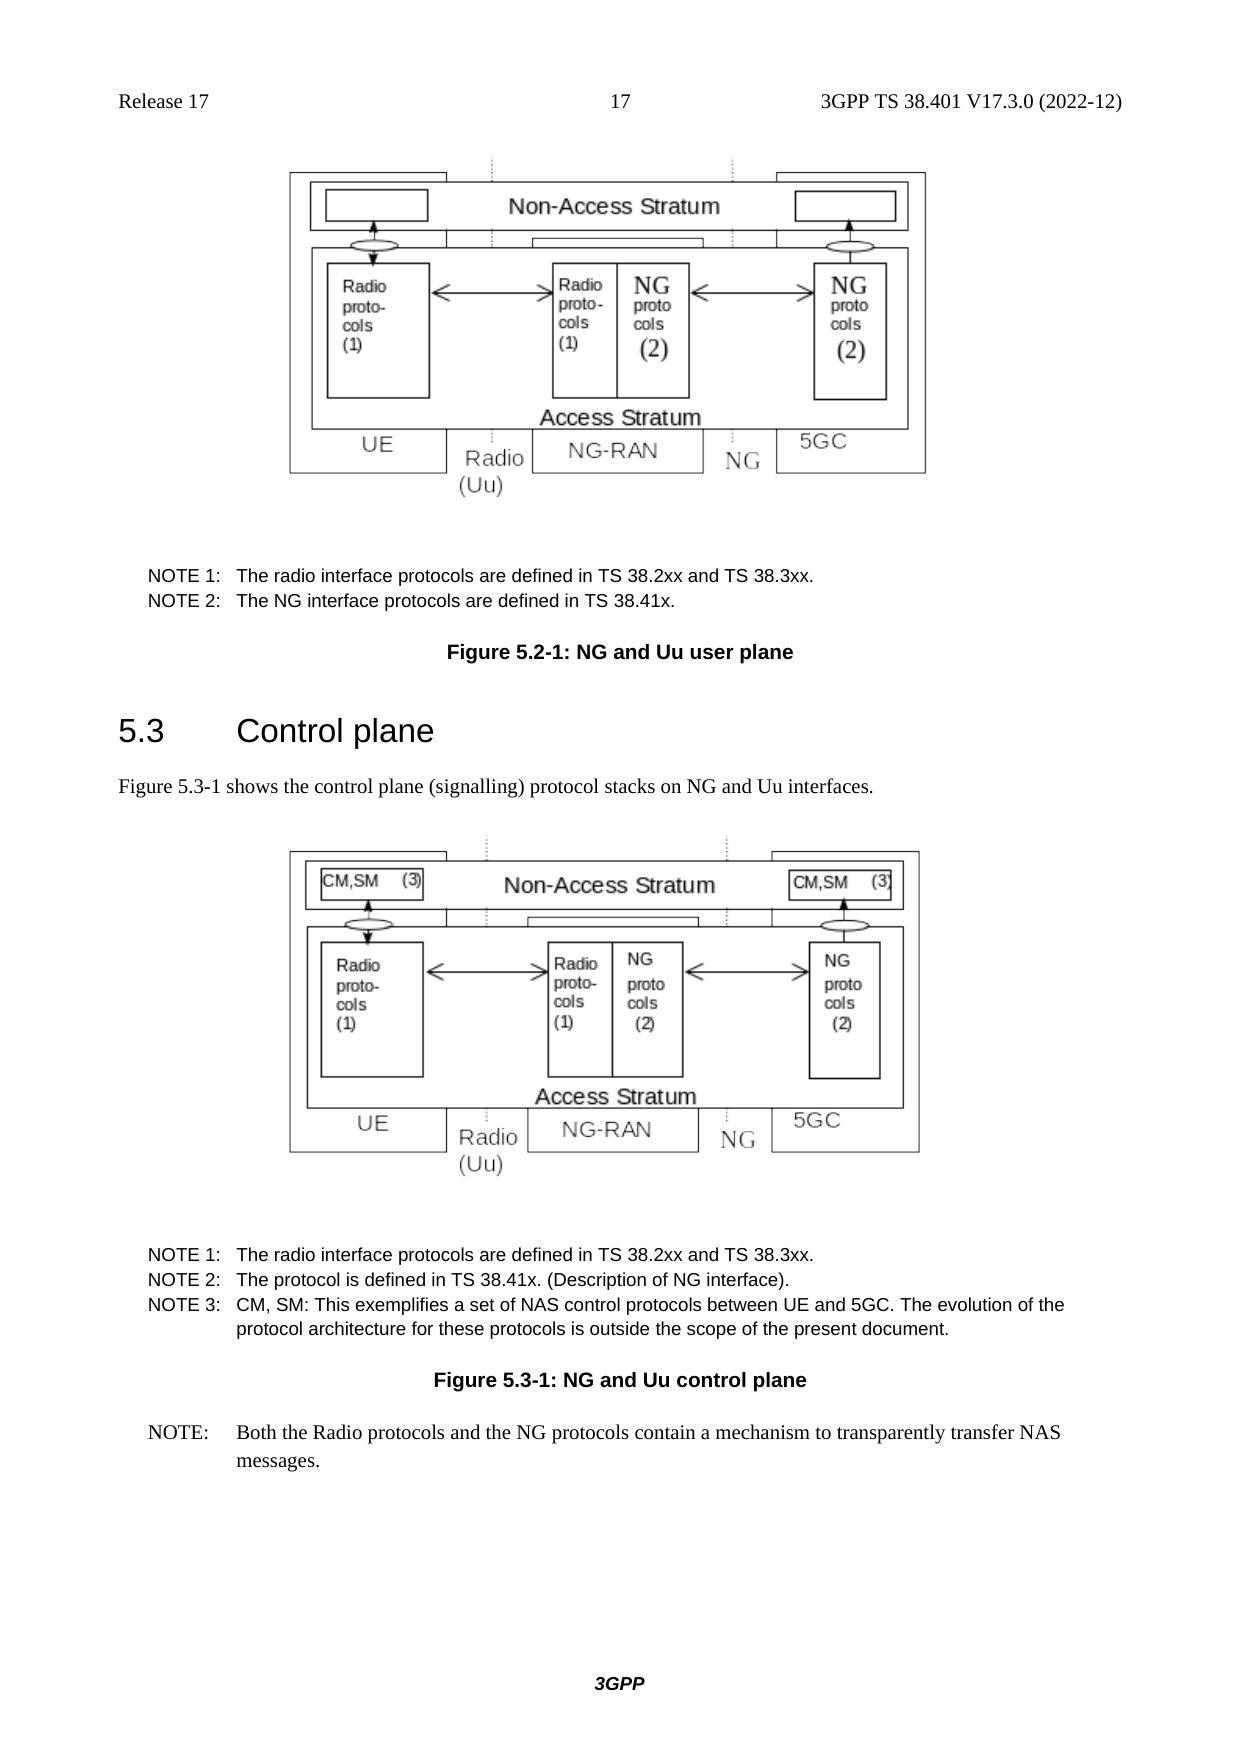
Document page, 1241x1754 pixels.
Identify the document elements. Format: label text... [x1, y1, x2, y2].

text Note 2: The NG interface protocols are defined in TS 38.41x. [148, 590, 1122, 611]
text Note 2: The protocol is defined in TS 38.41x. (Description of NG interface). [148, 1269, 1122, 1290]
subtitle 5.3 Control plane [118, 711, 1122, 749]
text Note 3: CM, SM: This exemplifies a set of NAS control protocols between UE and 5GC. The evolution of the protocol architecture for these protocols is outside the scope of the present document. [148, 1293, 1122, 1340]
text Note 1: The radio interface protocols are defined in TS 38.2xx and TS 38.3xx. [148, 1244, 1122, 1265]
text NOTE: Both the Radio protocols and the NG protocols contain a mechanism to transparently transfer NAS messages. [148, 1420, 1122, 1472]
text Note 1: The radio interface protocols are defined in TS 38.2xx and TS 38.3xx. [148, 565, 1122, 587]
text Figure 5.3-1: NG and Uu control plane [118, 1368, 1122, 1392]
text Figure 5.2-1: NG and Uu user plane [118, 639, 1122, 663]
text Figure 5.3-1 shows the control plane (signalling) protocol stacks on NG and Uu interfaces. [118, 774, 1122, 798]
